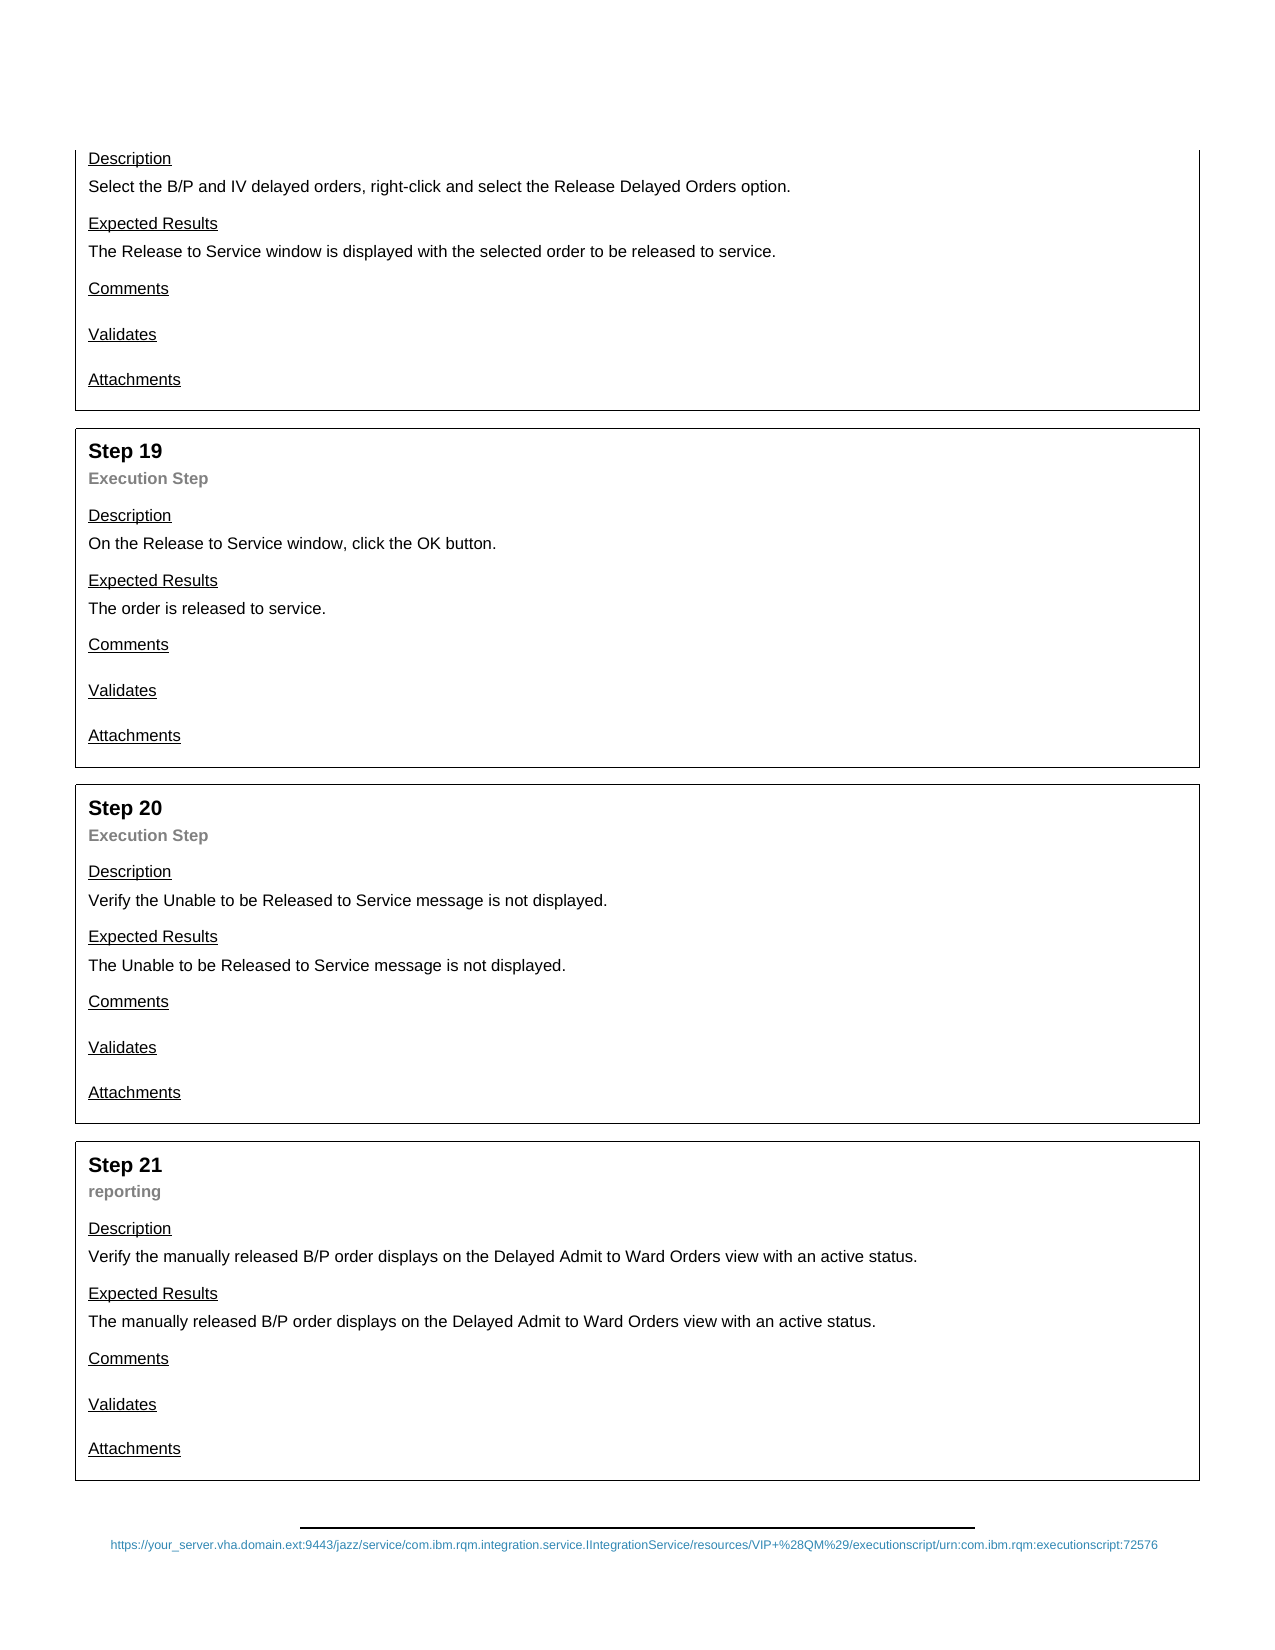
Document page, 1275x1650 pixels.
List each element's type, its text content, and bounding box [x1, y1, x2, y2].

text Verify the manually released B/P order displays on the Delayed Admit to Ward Orders view with an active status. [88, 1247, 1179, 1266]
text Step 20 [88, 796, 1179, 820]
text The Unable to be Released to Service message is not displayed. Comments [88, 955, 571, 1011]
text Attachments [88, 369, 1179, 388]
text Attachments [88, 1439, 1179, 1458]
text Expected Results [88, 927, 1179, 946]
text Expected Results [88, 1284, 1179, 1303]
text The manually released B/P order displays on the Delayed Admit to Ward Orders view with an active status. Comments [88, 1312, 881, 1368]
text Expected Results [88, 214, 1179, 233]
text Description [88, 862, 1179, 881]
text Execution Step [88, 469, 1179, 488]
text Description [88, 149, 1179, 168]
text Attachments [88, 1082, 1179, 1101]
text Validates [88, 324, 1179, 343]
text The Release to Service window is displayed with the selected order to be released to service. Comments [88, 242, 781, 298]
text Step 19 [88, 439, 1179, 463]
text The order is released to service. Comments [88, 599, 331, 654]
text Attachments [88, 726, 1179, 744]
text Expected Results [88, 570, 1179, 589]
text Validates [88, 1037, 1179, 1056]
text Description [88, 1219, 1179, 1238]
text Verify the Unable to be Released to Service message is not displayed. [88, 890, 1179, 909]
text On the Release to Service window, click the OK button. [88, 534, 1179, 553]
text Step 21 [88, 1152, 1179, 1176]
text Description [88, 505, 1179, 524]
text reporting [88, 1182, 1179, 1201]
text Validates [88, 1394, 1179, 1413]
text Select the B/P and IV delayed orders, right-click and select the Release Delayed Orders option. [88, 177, 1179, 196]
text Execution Step [88, 825, 1179, 844]
text Validates [88, 681, 1179, 699]
